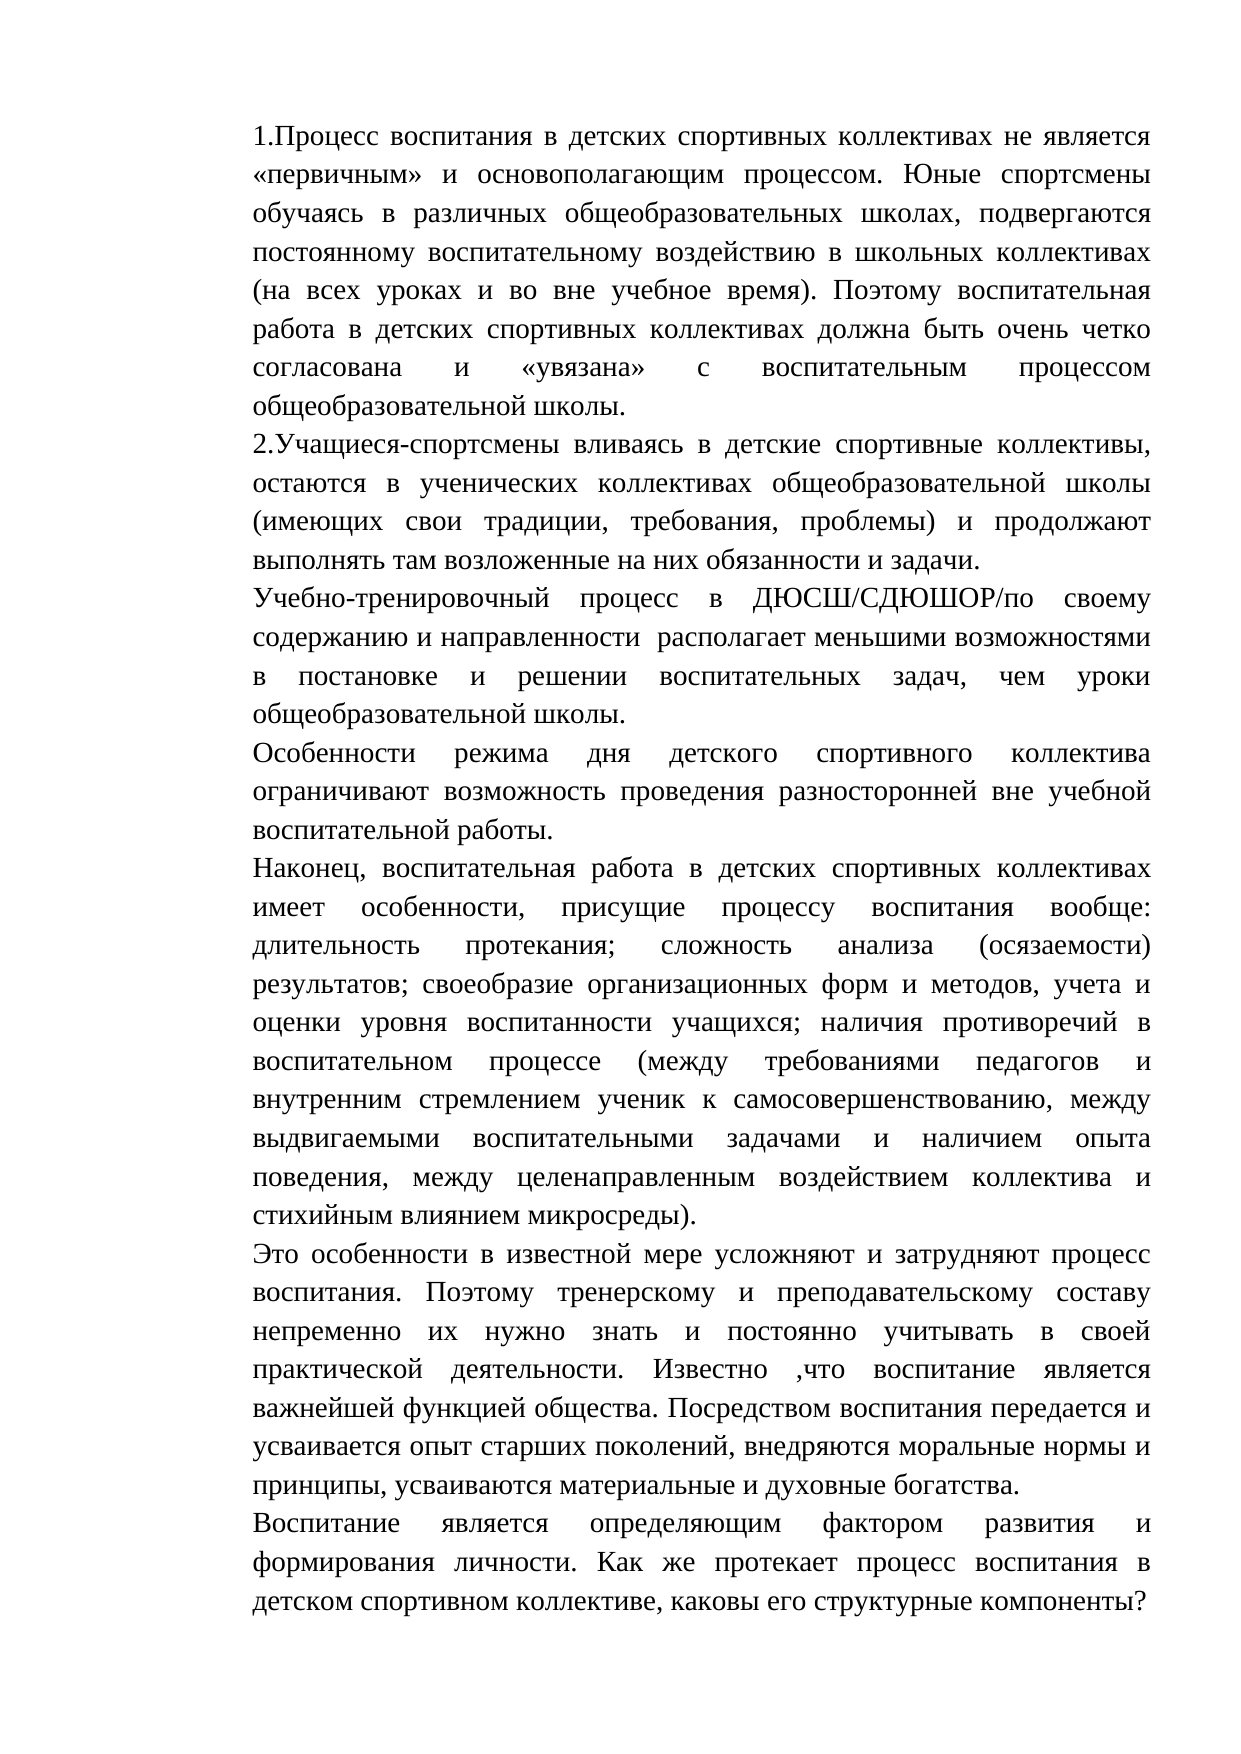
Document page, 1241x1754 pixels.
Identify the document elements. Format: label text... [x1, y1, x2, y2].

list Воспитание является определяющим фактором развития и формирования личности. Как же протекает процесс воспитания в детском спортивном коллективе, каковы его структурные компоненты? [252, 1506, 1152, 1616]
list Учебно-тренировочный процесс в ДЮСШ/СДЮШОР/по своему содержанию и направленности располагает меньшими возможностями в постановке и решении воспитательных задач, чем уроки общеобразовательной школы. [252, 581, 1152, 730]
list 1.Процесс воспитания в детских спортивных коллективах не является «первичным» и основополагающим процессом. Юные спортсмены обучаясь в различных общеобразовательных школах, подвергаются постоянному воспитательному воздействию в школьных коллективах (на всех уроках и во вне учебное время). Поэтому воспитательная работа в детских спортивных коллективах должна быть очень четко согласована и «увязана» с воспитательным процессом общеобразовательной школы. [252, 118, 1152, 421]
list 2.Учащиеся-спортсмены вливаясь в детские спортивные коллективы, остаются в ученических коллективах общеобразовательной школы (имеющих свои традиции, требования, проблемы) и продолжают выполнять там возложенные на них обязанности и задачи. [252, 426, 1152, 576]
list Это особенности в известной мере усложняют и затрудняют процесс воспитания. Поэтому тренерскому и преподавательскому составу непременно их нужно знать и постоянно учитывать в своей практической деятельности. Известно ,что воспитание является важнейшей функцией общества. Посредством воспитания передается и усваивается опыт старших поколений, внедряются моральные нормы и принципы, усваиваются материальные и духовные богатства. [252, 1236, 1152, 1501]
list Особенности режима дня детского спортивного коллектива ограничивают возможность проведения разносторонней вне учебной воспитательной работы. [252, 735, 1152, 845]
list Наконец, воспитательная работа в детских спортивных коллективах имеет особенности, присущие процессу воспитания вообще: длительность протекания; сложность анализа (осязаемости) результатов; своеобразие организационных форм и методов, учета и оценки уровня воспитанности учащихся; наличия противоречий в воспитательном процессе (между требованиями педагогов и внутренним стремлением ученик к самосовершенствованию, между выдвигаемыми воспитательными задачами и наличием опыта поведения, между целенаправленным воздействием коллектива и стихийным влиянием микросреды). [252, 850, 1152, 1231]
